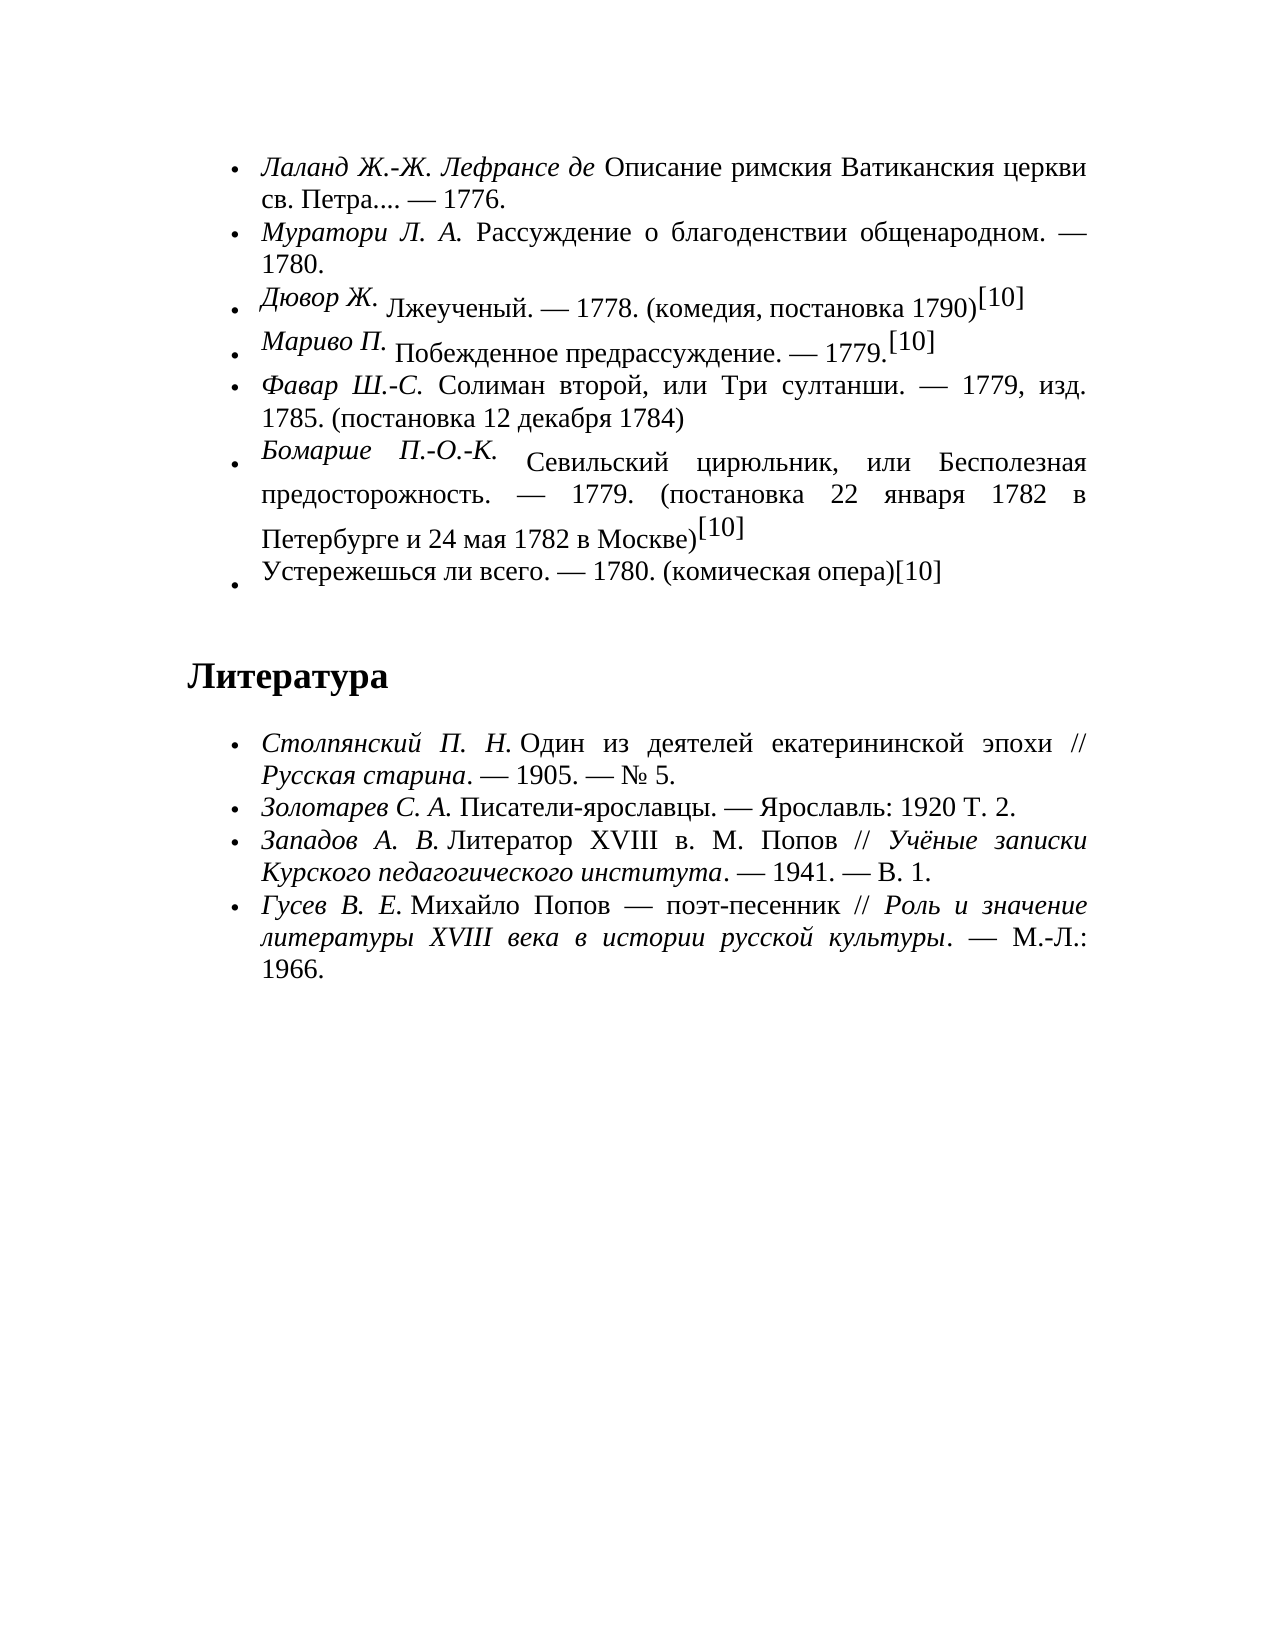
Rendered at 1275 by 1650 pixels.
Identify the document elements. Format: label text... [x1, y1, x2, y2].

list Устережешься ли всего. — 1780. (комическая опера)[10] [232, 554, 1087, 599]
list Западов А. В. Литератор XVIII в. М. Попов // Учёные записки Курского педагогического института. — 1941. — В. 1. [232, 823, 1087, 888]
list Муратори Л. А. Рассуждение о благоденствии общенародном. — 1780. [232, 215, 1087, 279]
list Литература [187, 653, 1087, 696]
list Дювор Ж. Лжеученый. — 1778. (комедия, постановка 1790)[10] [232, 279, 1087, 324]
list Лаланд Ж.-Ж. Лефрансе де Описание римския Ватиканския церкви св. Петра.... — 1776. [232, 150, 1087, 215]
list Гусев В. Е. Михайло Попов — поэт-песенник // Роль и значение литературы XVIII века в истории русской культуры. — М.-Л.: 1966. [232, 888, 1087, 985]
list Столпянский П. Н. Один из деятелей екатерининской эпохи // Русская старина. — 1905. — № 5. [232, 726, 1087, 791]
list Золотарев С. А. Писатели-ярославцы. — Ярославль: 1920 Т. 2. [232, 791, 1087, 823]
list Бомарше П.-О.-К. Севильский цирюльник, или Бесполезная предосторожность. — 1779. (постановка 22 января 1782 в Петербурге и 24 мая 1782 в Москве)[10] [232, 433, 1087, 554]
list Фавар Ш.-С. Солиман второй, или Три султанши. — 1779, изд. 1785. (постановка 12 декабря 1784) [232, 368, 1087, 433]
list Мариво П. Побежденное предрассуждение. — 1779.[10] [232, 324, 1087, 368]
